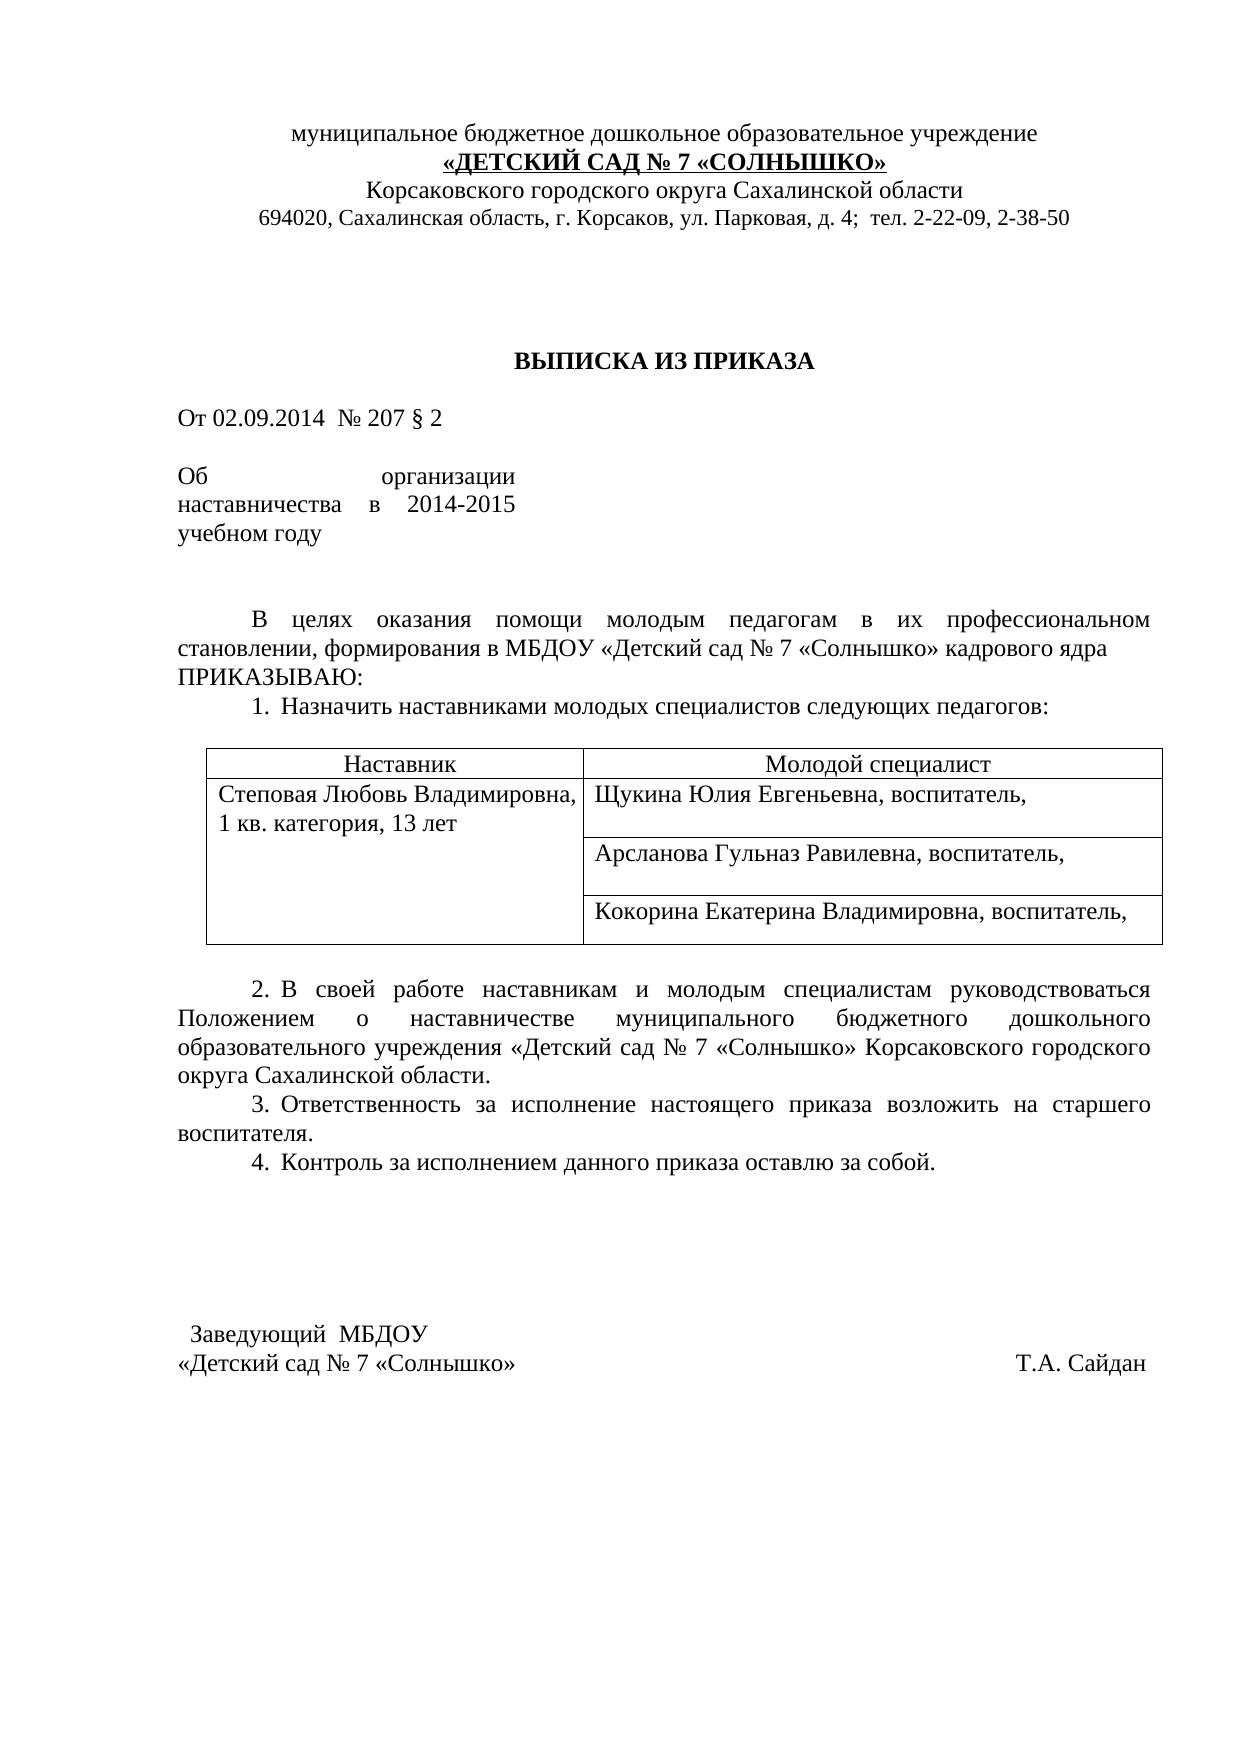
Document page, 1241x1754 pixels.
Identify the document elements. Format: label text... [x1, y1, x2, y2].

text «ДЕТСКИЙ САД № 7 «СОЛНЫШКО» [177, 147, 1152, 176]
text ПРИКАЗЫВАЮ: [177, 662, 1152, 691]
text 694020, Сахалинская область, г. Корсаков, ул. Парковая, д. 4; тел. 2-22-09, 2-38-50 [177, 204, 1152, 231]
text муниципальное бюджетное дошкольное образовательное учреждение [177, 118, 1152, 147]
table_cell Степовая Любовь Владимировна, 1 кв. категория, 13 лет [207, 779, 583, 944]
table_cell Щукина Юлия Евгеньевна, воспитатель, [584, 779, 1162, 837]
text В целях оказания помощи молодым педагогам в их профессиональном становлении, формирования в МБДОУ «Детский сад № 7 «Солнышко» кадрового ядра [177, 604, 1152, 662]
text От 02.09.2014 № 207 § 2 [177, 403, 1152, 432]
table_cell Кокорина Екатерина Владимировна, воспитатель, [584, 896, 1162, 944]
list Назначить наставниками молодых специалистов следующих педагогов: [177, 691, 1152, 719]
text ВЫПИСКА ИЗ ПРИКАЗА [177, 346, 1152, 374]
text Заведующий МБДОУ [177, 1319, 1152, 1348]
list В своей работе наставникам и молодым специалистам руководствоваться Положением о наставничестве муниципального бюджетного дошкольного образовательного учреждения «Детский сад № 7 «Солнышко» Корсаковского городского округа Сахалинской области. [177, 974, 1152, 1089]
text «Детский сад № 7 «Солнышко» Т.А. Сайдан [177, 1348, 1152, 1377]
text Корсаковского городского округа Сахалинской области [177, 176, 1152, 204]
table_header Об организации наставничества в 2014-2015 учебном году [166, 461, 561, 604]
list Контроль за исполнением данного приказа оставлю за собой. [177, 1147, 1152, 1175]
table_cell Арсланова Гульназ Равилевна, воспитатель, [584, 838, 1162, 895]
table_header Молодой специалист [584, 749, 1162, 778]
list Ответственность за исполнение настоящего приказа возложить на старшего воспитателя. [177, 1089, 1152, 1147]
table_header Наставник [207, 749, 583, 778]
